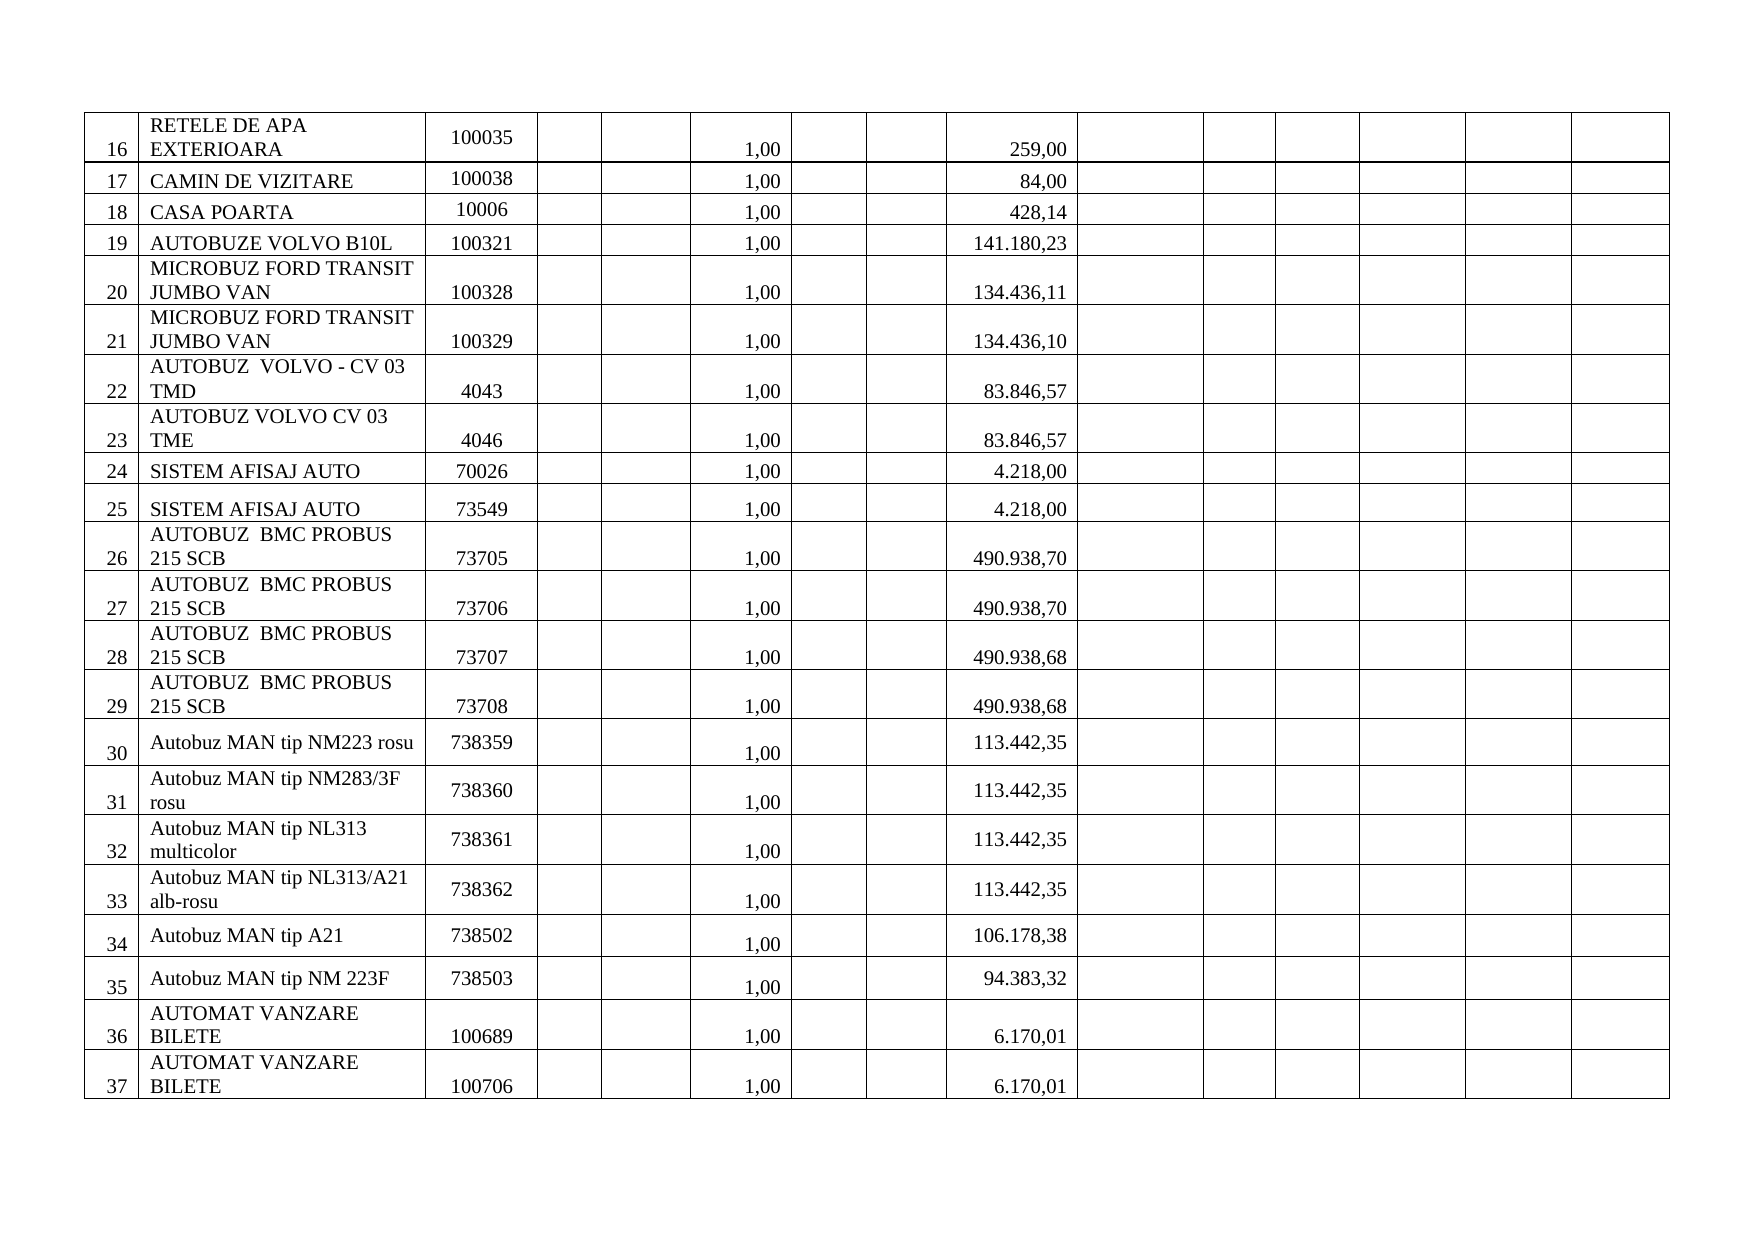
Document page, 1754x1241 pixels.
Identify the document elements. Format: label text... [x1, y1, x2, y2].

table_cell 100321 [426, 225, 537, 255]
table_cell [1572, 305, 1669, 353]
table_cell [1276, 163, 1359, 193]
table_cell 100035 [426, 113, 537, 161]
table_cell [538, 404, 601, 452]
table_cell [1204, 453, 1275, 483]
table_cell [792, 815, 866, 863]
table_cell [602, 915, 690, 956]
table_cell [1360, 305, 1465, 353]
table_cell 4046 [426, 404, 537, 452]
table_cell [1204, 815, 1275, 863]
table_cell [538, 670, 601, 718]
table_cell [1078, 194, 1203, 224]
table_cell 490.938,70 [947, 522, 1077, 570]
table_cell [1204, 113, 1275, 161]
table_cell AUTOBUZ BMC PROBUS 215 SCB [139, 571, 425, 619]
table_cell 428,14 [947, 194, 1077, 224]
table_cell 1,00 [691, 621, 791, 669]
table_cell [1360, 256, 1465, 304]
table_cell [1572, 719, 1669, 765]
table_cell [792, 522, 866, 570]
table_cell [1276, 484, 1359, 521]
table_cell [538, 355, 601, 403]
table_cell [538, 484, 601, 521]
table_cell [1204, 865, 1275, 913]
table_cell [1276, 815, 1359, 863]
table_cell [538, 1050, 601, 1098]
table_cell [602, 453, 690, 483]
table_cell [538, 453, 601, 483]
table_cell [538, 621, 601, 669]
table_cell [1360, 670, 1465, 718]
table_cell [1572, 453, 1669, 483]
table_cell 106.178,38 [947, 915, 1077, 956]
table_cell [602, 571, 690, 619]
table_cell 35 [85, 957, 138, 999]
table_cell [1276, 621, 1359, 669]
table_cell [1078, 621, 1203, 669]
table_cell [1572, 571, 1669, 619]
table_cell [1360, 404, 1465, 452]
table_cell MICROBUZ FORD TRANSIT JUMBO VAN [139, 305, 425, 353]
table_cell [1466, 719, 1571, 765]
table_cell [867, 571, 946, 619]
table_cell [1360, 163, 1465, 193]
table_cell [1078, 113, 1203, 161]
table_cell 32 [85, 815, 138, 863]
table_cell 4043 [426, 355, 537, 403]
table_cell [1204, 1000, 1275, 1048]
table_cell [1360, 1000, 1465, 1048]
table_cell [867, 915, 946, 956]
table_cell 738362 [426, 865, 537, 913]
table_cell [538, 1000, 601, 1048]
table_cell 83.846,57 [947, 355, 1077, 403]
table_cell [1204, 404, 1275, 452]
table_cell [1360, 815, 1465, 863]
table_cell [792, 194, 866, 224]
table_cell [1466, 915, 1571, 956]
table_cell 36 [85, 1000, 138, 1048]
table_cell MICROBUZ FORD TRANSIT JUMBO VAN [139, 256, 425, 304]
table_cell [602, 766, 690, 814]
table_cell [867, 256, 946, 304]
table_cell [1078, 815, 1203, 863]
table_cell [1078, 865, 1203, 913]
table_cell [1078, 404, 1203, 452]
table_cell [1078, 522, 1203, 570]
table_cell [1360, 194, 1465, 224]
table_cell 1,00 [691, 453, 791, 483]
table_cell 73706 [426, 571, 537, 619]
table_cell [792, 163, 866, 193]
table_cell [1466, 453, 1571, 483]
table_cell 113.442,35 [947, 865, 1077, 913]
table_cell [792, 256, 866, 304]
table_cell [1466, 225, 1571, 255]
table_cell [1466, 670, 1571, 718]
table_cell 1,00 [691, 915, 791, 956]
table_cell 73708 [426, 670, 537, 718]
table_cell [792, 404, 866, 452]
table_cell [1572, 194, 1669, 224]
table_cell 70026 [426, 453, 537, 483]
table_cell 1,00 [691, 670, 791, 718]
table_cell 100706 [426, 1050, 537, 1098]
table_cell [1466, 815, 1571, 863]
table_cell [602, 621, 690, 669]
table_cell [1360, 1050, 1465, 1098]
table_cell 24 [85, 453, 138, 483]
table_cell [1078, 305, 1203, 353]
table_cell [1360, 865, 1465, 913]
table_cell 28 [85, 621, 138, 669]
table_cell 1,00 [691, 522, 791, 570]
table_cell [538, 305, 601, 353]
table_cell [792, 305, 866, 353]
table_cell [1466, 404, 1571, 452]
table_cell 1,00 [691, 865, 791, 913]
table_cell 31 [85, 766, 138, 814]
table_cell Autobuz MAN tip NM283/3F rosu [139, 766, 425, 814]
table_cell [1572, 113, 1669, 161]
table_cell [1466, 194, 1571, 224]
table_cell [1276, 256, 1359, 304]
table_cell [1078, 163, 1203, 193]
table_cell [1276, 766, 1359, 814]
table_cell [1204, 522, 1275, 570]
table_cell [1078, 670, 1203, 718]
table_cell [1078, 571, 1203, 619]
table_cell [1276, 404, 1359, 452]
table_cell [1572, 957, 1669, 999]
table_cell [1078, 915, 1203, 956]
table_cell [1276, 957, 1359, 999]
table_cell [867, 865, 946, 913]
table_cell 37 [85, 1050, 138, 1098]
table_cell 259,00 [947, 113, 1077, 161]
table_cell 1,00 [691, 194, 791, 224]
table_cell 1,00 [691, 766, 791, 814]
table_cell [1360, 957, 1465, 999]
table_cell [1276, 225, 1359, 255]
table_cell [1204, 571, 1275, 619]
table_cell [1276, 194, 1359, 224]
table_cell [602, 1050, 690, 1098]
table_cell [1078, 484, 1203, 521]
table_cell [867, 815, 946, 863]
table_cell [1078, 766, 1203, 814]
table_cell [538, 194, 601, 224]
table_cell [867, 766, 946, 814]
table_cell 1,00 [691, 113, 791, 161]
table_cell SISTEM AFISAJ AUTO [139, 484, 425, 521]
table_cell [1572, 1050, 1669, 1098]
table_cell [1276, 522, 1359, 570]
table_cell [1276, 719, 1359, 765]
table_cell [792, 621, 866, 669]
table_cell [867, 719, 946, 765]
table_cell [792, 915, 866, 956]
table_cell [1466, 522, 1571, 570]
table_cell [792, 113, 866, 161]
table_cell 113.442,35 [947, 815, 1077, 863]
table_cell 738502 [426, 915, 537, 956]
table_cell [1360, 225, 1465, 255]
table_cell [867, 453, 946, 483]
table_cell [1276, 113, 1359, 161]
table_cell [1204, 1050, 1275, 1098]
table_cell [792, 1000, 866, 1048]
table_cell [867, 1050, 946, 1098]
table_cell [1466, 766, 1571, 814]
table_cell [1572, 355, 1669, 403]
table_cell 1,00 [691, 484, 791, 521]
table_cell [602, 670, 690, 718]
table_cell [1572, 404, 1669, 452]
table_cell [1572, 163, 1669, 193]
table_cell [1360, 453, 1465, 483]
table_cell 113.442,35 [947, 766, 1077, 814]
table_cell [602, 1000, 690, 1048]
table_cell [792, 865, 866, 913]
table_cell [1078, 1000, 1203, 1048]
table_cell [1204, 225, 1275, 255]
table_cell CASA POARTA [139, 194, 425, 224]
table_cell 94.383,32 [947, 957, 1077, 999]
table_cell [792, 225, 866, 255]
table_cell [867, 163, 946, 193]
table_cell [538, 571, 601, 619]
table_cell [1466, 484, 1571, 521]
table_cell 26 [85, 522, 138, 570]
table_cell [1360, 522, 1465, 570]
table_cell [602, 484, 690, 521]
table_cell [1276, 865, 1359, 913]
table_cell [1204, 957, 1275, 999]
table_cell [867, 355, 946, 403]
table_cell [792, 571, 866, 619]
table_cell [1204, 484, 1275, 521]
table_cell AUTOBUZ VOLVO - CV 03 TMD [139, 355, 425, 403]
table_cell [792, 1050, 866, 1098]
table_cell 490.938,68 [947, 621, 1077, 669]
table_cell [1466, 1000, 1571, 1048]
table_cell [792, 670, 866, 718]
table_cell [1360, 915, 1465, 956]
table_cell SISTEM AFISAJ AUTO [139, 453, 425, 483]
table_cell 33 [85, 865, 138, 913]
table_cell 16 [85, 113, 138, 161]
table_cell [792, 355, 866, 403]
table_cell 100329 [426, 305, 537, 353]
table_cell [602, 815, 690, 863]
table_cell [602, 194, 690, 224]
table_cell [1276, 355, 1359, 403]
table_cell 4.218,00 [947, 453, 1077, 483]
table_cell 22 [85, 355, 138, 403]
table_cell [1572, 621, 1669, 669]
table_cell [867, 484, 946, 521]
table_cell [1572, 766, 1669, 814]
table_cell AUTOMAT VANZARE BILETE [139, 1000, 425, 1048]
table_cell 19 [85, 225, 138, 255]
table_cell [1572, 865, 1669, 913]
table_cell 4.218,00 [947, 484, 1077, 521]
table_cell [1204, 915, 1275, 956]
table_cell [1572, 256, 1669, 304]
table_cell [867, 1000, 946, 1048]
table_cell 738503 [426, 957, 537, 999]
table_cell [602, 522, 690, 570]
table_cell [538, 113, 601, 161]
table_cell 29 [85, 670, 138, 718]
table_cell [1078, 453, 1203, 483]
table_cell [1360, 355, 1465, 403]
table_cell Autobuz MAN tip NL313 multicolor [139, 815, 425, 863]
table_cell [1204, 305, 1275, 353]
table_cell [867, 113, 946, 161]
table_cell [1276, 1000, 1359, 1048]
table_cell 490.938,70 [947, 571, 1077, 619]
table_cell [602, 256, 690, 304]
table_cell CAMIN DE VIZITARE [139, 163, 425, 193]
table_cell 1,00 [691, 163, 791, 193]
table_cell [602, 865, 690, 913]
table_cell [538, 719, 601, 765]
table_cell 17 [85, 163, 138, 193]
table_cell [602, 404, 690, 452]
table_cell AUTOBUZE VOLVO B10L [139, 225, 425, 255]
table_cell AUTOBUZ BMC PROBUS 215 SCB [139, 621, 425, 669]
table_cell [538, 915, 601, 956]
table_cell [867, 404, 946, 452]
table_cell [1466, 355, 1571, 403]
table_cell [538, 256, 601, 304]
table_cell [1204, 355, 1275, 403]
table_cell [792, 453, 866, 483]
table_cell 18 [85, 194, 138, 224]
table_cell [1466, 865, 1571, 913]
table_cell AUTOBUZ VOLVO CV 03 TME [139, 404, 425, 452]
table_cell [1078, 256, 1203, 304]
table_cell [1360, 113, 1465, 161]
table_cell [1078, 1050, 1203, 1098]
table_cell [1204, 719, 1275, 765]
table_cell [602, 719, 690, 765]
table_cell 1,00 [691, 815, 791, 863]
table_cell [1572, 1000, 1669, 1048]
table_cell 1,00 [691, 305, 791, 353]
table_cell 30 [85, 719, 138, 765]
table_cell 738361 [426, 815, 537, 863]
table_cell [1466, 163, 1571, 193]
table_cell 1,00 [691, 571, 791, 619]
table_cell [602, 305, 690, 353]
table_cell [867, 670, 946, 718]
table_cell [1466, 571, 1571, 619]
table_cell 6.170,01 [947, 1000, 1077, 1048]
table_cell [538, 522, 601, 570]
table_cell [1204, 621, 1275, 669]
table_cell [1276, 305, 1359, 353]
table_cell 20 [85, 256, 138, 304]
table_cell [1572, 670, 1669, 718]
table_cell 1,00 [691, 1000, 791, 1048]
table_cell [1360, 621, 1465, 669]
table_cell AUTOBUZ BMC PROBUS 215 SCB [139, 670, 425, 718]
table_cell 490.938,68 [947, 670, 1077, 718]
table_cell 1,00 [691, 355, 791, 403]
table_cell 10006 [426, 194, 537, 224]
table_cell [602, 113, 690, 161]
table_cell [1466, 621, 1571, 669]
table_cell Autobuz MAN tip NM223 rosu [139, 719, 425, 765]
table_cell AUTOMAT VANZARE BILETE [139, 1050, 425, 1098]
table_cell 1,00 [691, 957, 791, 999]
table_cell [1276, 1050, 1359, 1098]
table_cell [1360, 484, 1465, 521]
table_cell 141.180,23 [947, 225, 1077, 255]
table_cell [1466, 957, 1571, 999]
table_cell 1,00 [691, 225, 791, 255]
table_cell [1466, 305, 1571, 353]
table_cell [1360, 571, 1465, 619]
table_cell [1572, 915, 1669, 956]
table_cell [1204, 256, 1275, 304]
table_cell 73549 [426, 484, 537, 521]
table_cell 34 [85, 915, 138, 956]
table_cell [1572, 522, 1669, 570]
table_cell [1466, 256, 1571, 304]
table_cell [1572, 484, 1669, 521]
table_cell [1078, 719, 1203, 765]
table_cell 6.170,01 [947, 1050, 1077, 1098]
table_cell [1204, 194, 1275, 224]
table_cell [602, 225, 690, 255]
table_cell [1204, 766, 1275, 814]
table_cell 1,00 [691, 1050, 791, 1098]
table_cell Autobuz MAN tip NM 223F [139, 957, 425, 999]
table_cell [792, 957, 866, 999]
table_cell 21 [85, 305, 138, 353]
table_cell AUTOBUZ BMC PROBUS 215 SCB [139, 522, 425, 570]
table_cell [792, 766, 866, 814]
table_cell [602, 355, 690, 403]
table_cell 100328 [426, 256, 537, 304]
table_cell [1360, 766, 1465, 814]
table_cell [538, 225, 601, 255]
table_cell 25 [85, 484, 138, 521]
table_cell 1,00 [691, 256, 791, 304]
table_cell 113.442,35 [947, 719, 1077, 765]
table_cell 1,00 [691, 404, 791, 452]
table_cell 100038 [426, 163, 537, 193]
table_cell [792, 484, 866, 521]
table_cell [867, 621, 946, 669]
table_cell 134.436,10 [947, 305, 1077, 353]
table_cell 83.846,57 [947, 404, 1077, 452]
table_cell [538, 957, 601, 999]
table_cell 1,00 [691, 719, 791, 765]
table_cell [1078, 355, 1203, 403]
table_cell 27 [85, 571, 138, 619]
table_cell [792, 719, 866, 765]
table_cell [867, 194, 946, 224]
table_cell [867, 225, 946, 255]
table_cell 23 [85, 404, 138, 452]
table_cell 738359 [426, 719, 537, 765]
table_cell [602, 163, 690, 193]
table_cell 134.436,11 [947, 256, 1077, 304]
table_cell [602, 957, 690, 999]
table_cell Autobuz MAN tip A21 [139, 915, 425, 956]
table_cell [538, 163, 601, 193]
table_cell [1204, 670, 1275, 718]
table_cell [1204, 163, 1275, 193]
table_cell [867, 522, 946, 570]
table_cell [867, 957, 946, 999]
table_cell [867, 305, 946, 353]
table_cell [1572, 815, 1669, 863]
table_cell 73707 [426, 621, 537, 669]
table_cell [1078, 957, 1203, 999]
table_cell 738360 [426, 766, 537, 814]
table_cell [1466, 1050, 1571, 1098]
table_cell [1276, 453, 1359, 483]
table_cell [1276, 670, 1359, 718]
table_cell [1572, 225, 1669, 255]
table_cell 84,00 [947, 163, 1077, 193]
table_cell RETELE DE APA EXTERIOARA [139, 113, 425, 161]
table_cell 100689 [426, 1000, 537, 1048]
table_cell Autobuz MAN tip NL313/A21 alb-rosu [139, 865, 425, 913]
table_cell [1276, 915, 1359, 956]
table_cell [1276, 571, 1359, 619]
table_cell [538, 766, 601, 814]
table_cell [1078, 225, 1203, 255]
table_cell [1466, 113, 1571, 161]
table_cell [538, 815, 601, 863]
table_cell 73705 [426, 522, 537, 570]
table_cell [538, 865, 601, 913]
table_cell [1360, 719, 1465, 765]
